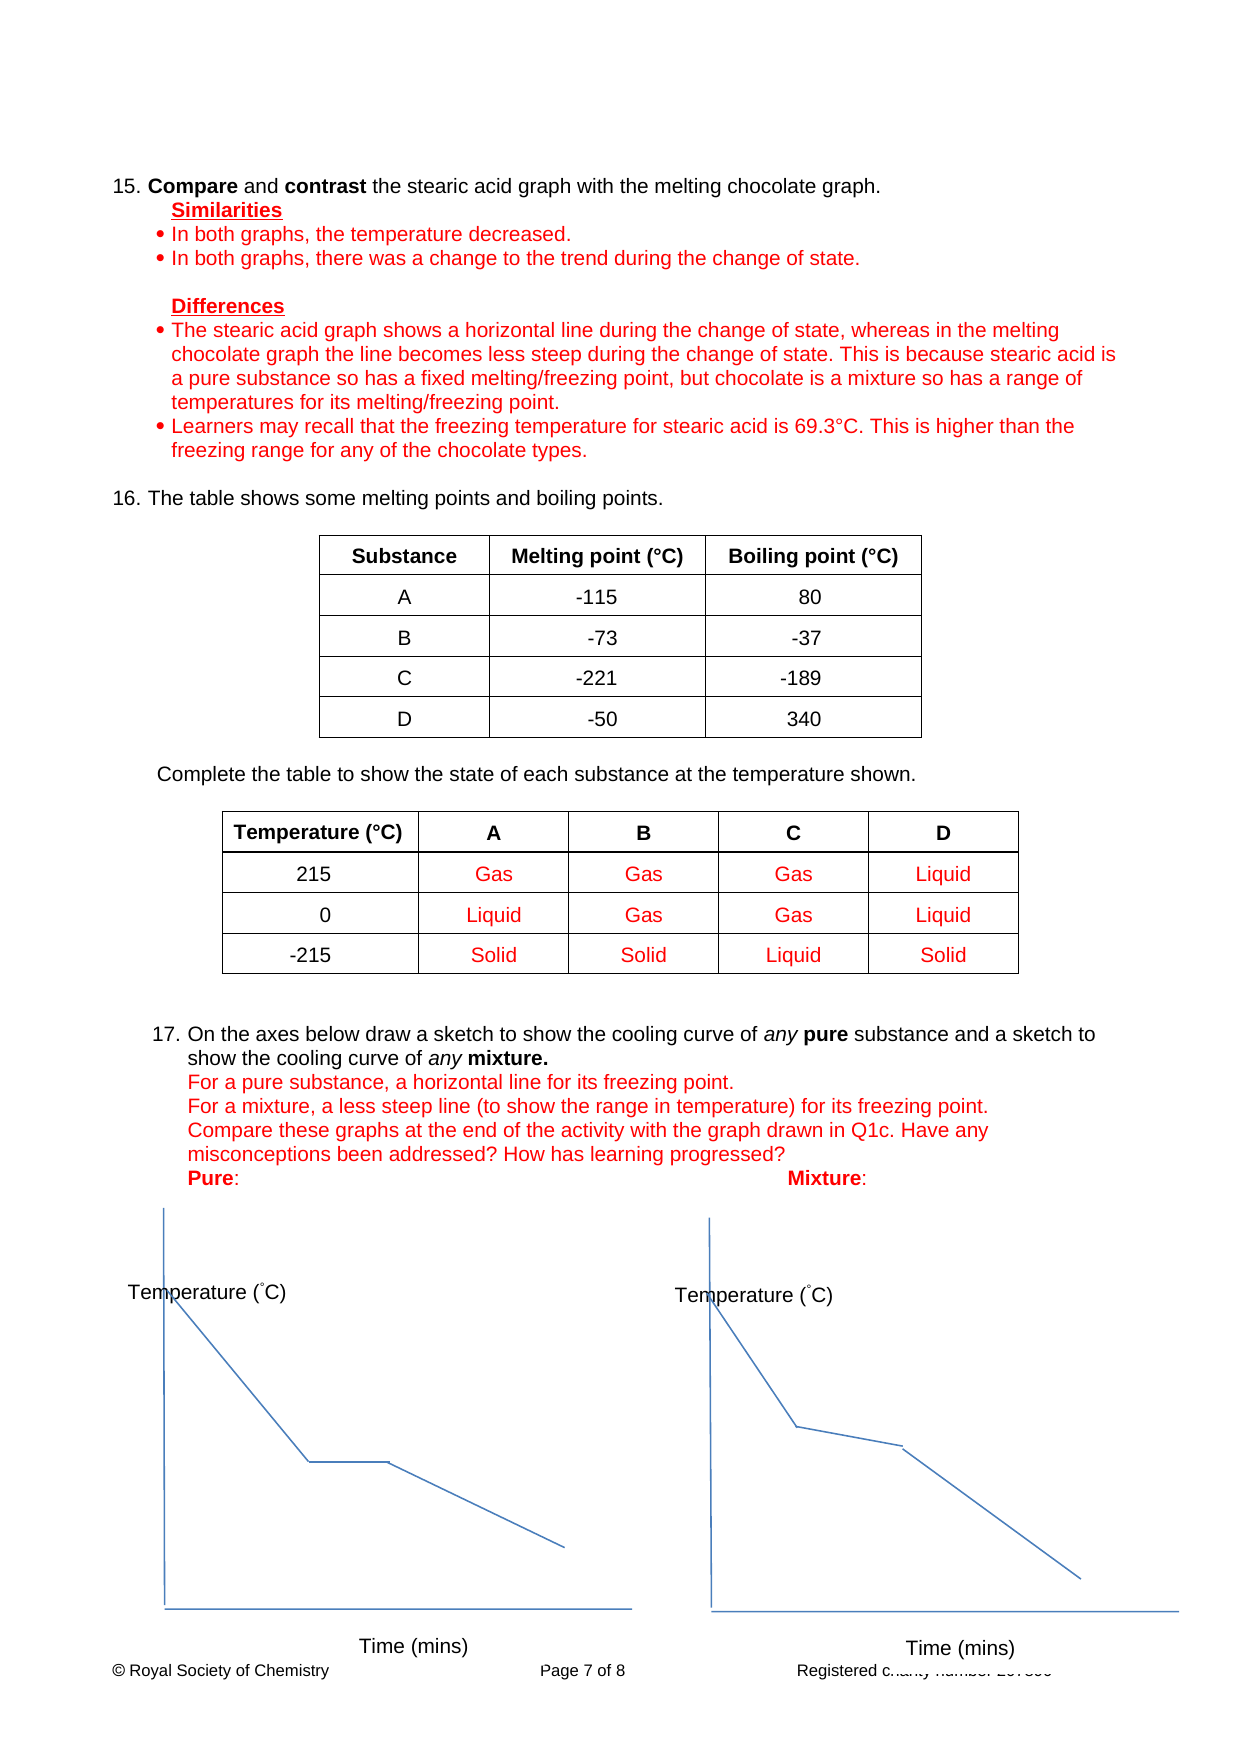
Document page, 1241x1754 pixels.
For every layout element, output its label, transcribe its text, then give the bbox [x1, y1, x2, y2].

list For a pure substance, a horizontal line for its freezing point. [187, 1070, 1128, 1094]
table_cell B [320, 616, 489, 656]
table_cell 340 [706, 697, 921, 737]
table_cell 215 [223, 853, 418, 892]
table_cell Liquid [719, 934, 868, 973]
table_cell 0 [223, 893, 418, 933]
table_cell -73 [490, 616, 705, 656]
table_cell Liquid [869, 853, 1018, 892]
table_cell 80 [706, 575, 921, 615]
table_cell -189 [706, 657, 921, 696]
table_cell A [320, 575, 489, 615]
list In both graphs, there was a change to the trend during the change of state. [157, 246, 1128, 270]
table_cell Gas [419, 853, 568, 892]
list Compare and contrast the stearic acid graph with the melting chocolate graph. [112, 174, 1128, 198]
list In both graphs, the temperature decreased. [157, 222, 1128, 246]
table_header C [719, 812, 868, 851]
table_cell -221 [490, 657, 705, 696]
list Pure: Mixture: [187, 1166, 1128, 1190]
list Differences [171, 294, 1128, 318]
table_cell C [320, 657, 489, 696]
list For a mixture, a less steep line (to show the range in temperature) for its freezing point. [187, 1094, 1128, 1118]
table_cell Solid [569, 934, 718, 973]
table_header D [869, 812, 1018, 851]
list The table shows some melting points and boiling points. [112, 486, 1128, 510]
table_cell Gas [569, 853, 718, 892]
list On the axes below draw a sketch to show the cooling curve of any pure substance and a sketch to show the cooling curve of any mixture. [152, 1022, 1128, 1070]
table_header Temperature (°C) [223, 812, 418, 851]
table_header B [569, 812, 718, 851]
table_cell -215 [223, 934, 418, 973]
table_cell Gas [719, 853, 868, 892]
table_cell Liquid [869, 893, 1018, 933]
table_cell Solid [419, 934, 568, 973]
table_cell -115 [490, 575, 705, 615]
table_header Substance [320, 536, 489, 574]
table_header Boiling point (°C) [706, 536, 921, 574]
table_cell Liquid [419, 893, 568, 933]
list Similarities [171, 198, 1128, 222]
table_header Melting point (°C) [490, 536, 705, 574]
list Compare these graphs at the end of the activity with the graph drawn in Q1c. Have any misconceptions been addressed? How has learning progressed? [187, 1118, 1128, 1166]
table_cell -37 [706, 616, 921, 656]
table_cell Gas [569, 893, 718, 933]
table_cell -50 [490, 697, 705, 737]
table_cell Solid [869, 934, 1018, 973]
list The stearic acid graph shows a horizontal line during the change of state, whereas in the melting chocolate graph the line becomes less steep during the change of state. This is because stearic acid is a pure substance so has a fixed melting/freezing point, but chocolate is a mixture so has a range of temperatures for its melting/freezing point. [157, 318, 1128, 414]
list Learners may recall that the freezing temperature for stearic acid is 69.3°C. This is higher than the freezing range for any of the chocolate types. [157, 414, 1128, 486]
list Complete the table to show the state of each substance at the temperature shown. [157, 762, 1128, 786]
table_cell D [320, 697, 489, 737]
table_header A [419, 812, 568, 851]
table_cell Gas [719, 893, 868, 933]
